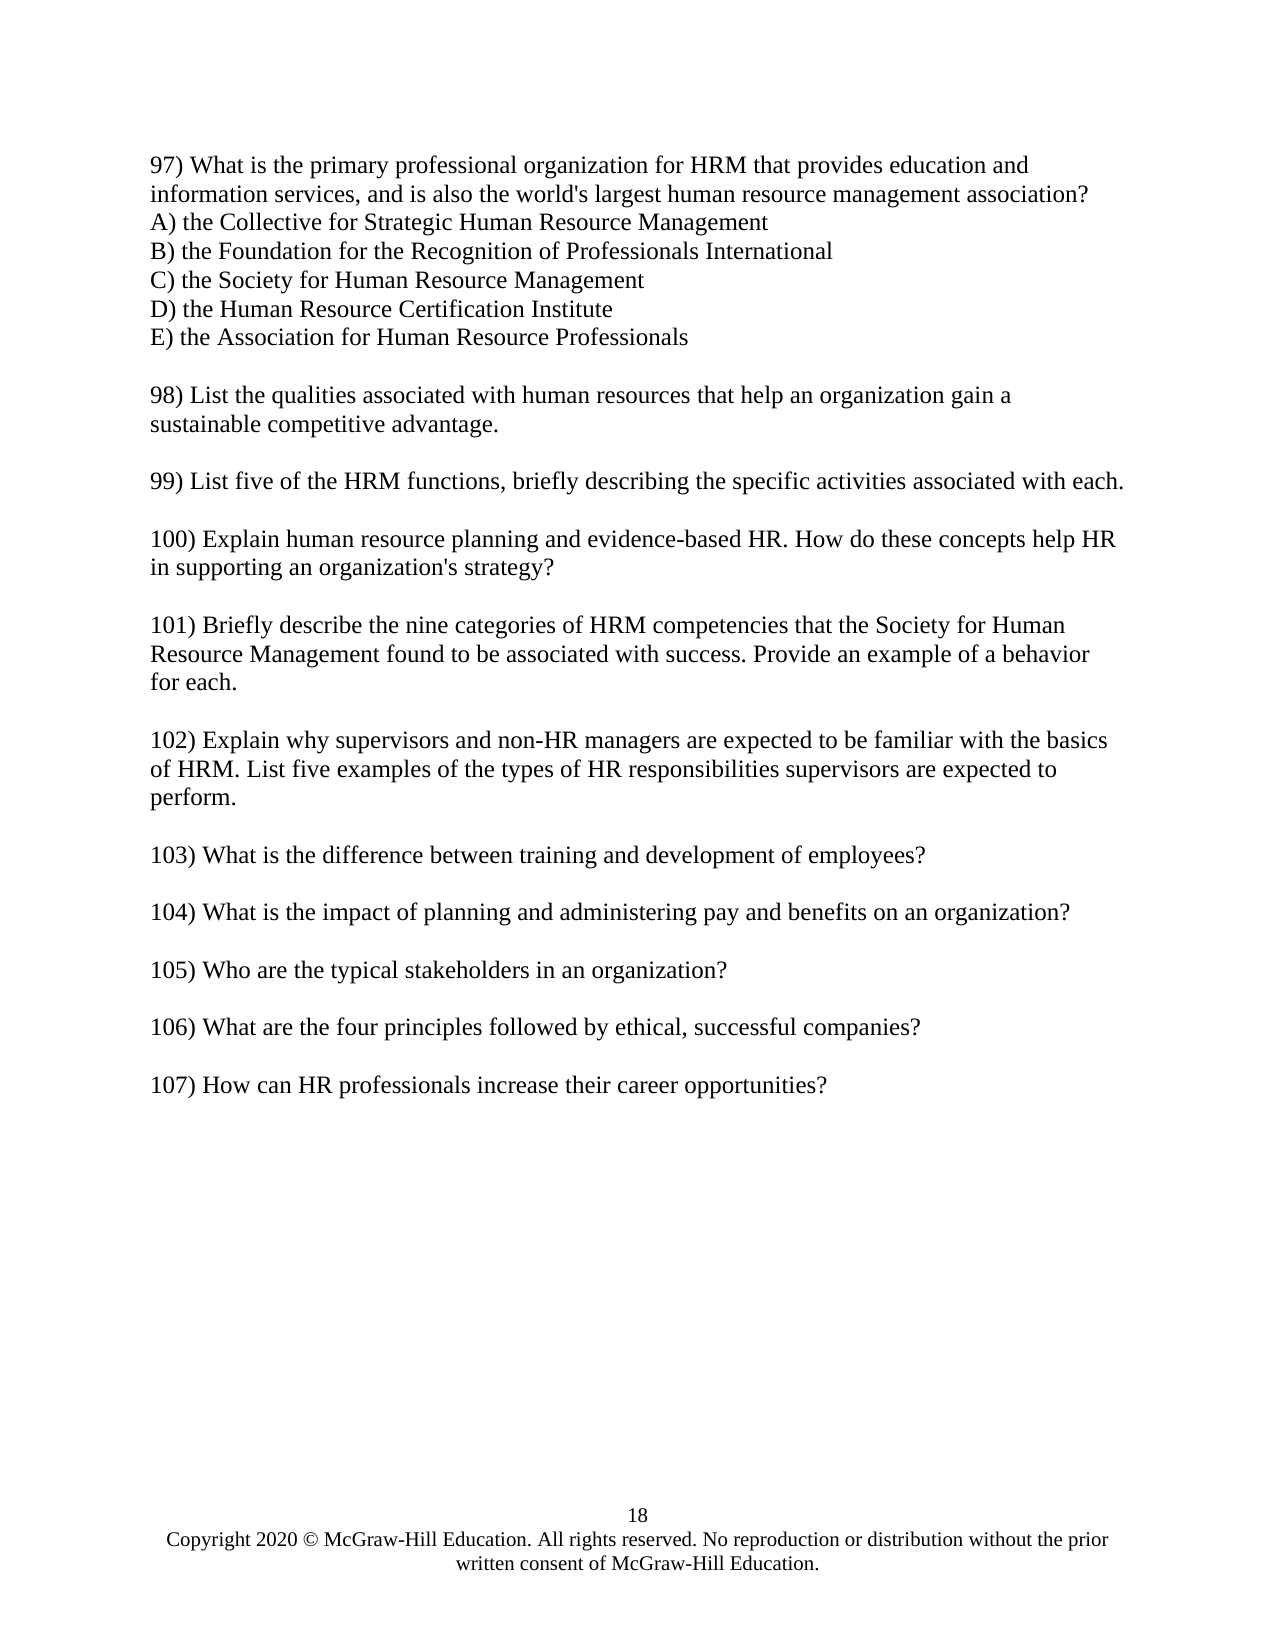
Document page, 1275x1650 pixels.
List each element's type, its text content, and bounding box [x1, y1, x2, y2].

text 102) Explain why supervisors and non-HR managers are expected to be familiar with the basics of HRM. List five examples of the types of HR responsibilities supervisors are expected to perform. [150, 725, 1125, 811]
text B) the Foundation for the Recognition of Professionals International [150, 236, 1125, 265]
text 98) List the qualities associated with human resources that help an organization gain a sustainable competitive advantage. [150, 380, 1125, 437]
text 97) What is the primary professional organization for HRM that provides education and information services, and is also the world's largest human resource management association? [150, 150, 1125, 207]
text A) the Collective for Strategic Human Resource Management [150, 207, 1125, 236]
text 101) Briefly describe the nine categories of HRM competencies that the Society for Human Resource Management found to be associated with success. Provide an example of a behavior for each. [150, 610, 1125, 696]
text 99) List five of the HRM functions, briefly describing the specific activities associated with each. [150, 466, 1125, 495]
text 105) Who are the typical stakeholders in an organization? [150, 955, 1125, 984]
text 100) Explain human resource planning and evidence-based HR. How do these concepts help HR in supporting an organization's strategy? [150, 524, 1125, 581]
text 107) How can HR professionals increase their career opportunities? [150, 1070, 1125, 1099]
text 103) What is the difference between training and development of employees? [150, 840, 1125, 869]
text 106) What are the four principles followed by ethical, successful companies? [150, 1012, 1125, 1041]
text C) the Society for Human Resource Management [150, 265, 1125, 294]
text E) the Association for Human Resource Professionals [150, 322, 1125, 351]
text D) the Human Resource Certification Institute [150, 294, 1125, 322]
text 104) What is the impact of planning and administering pay and benefits on an organization? [150, 897, 1125, 926]
